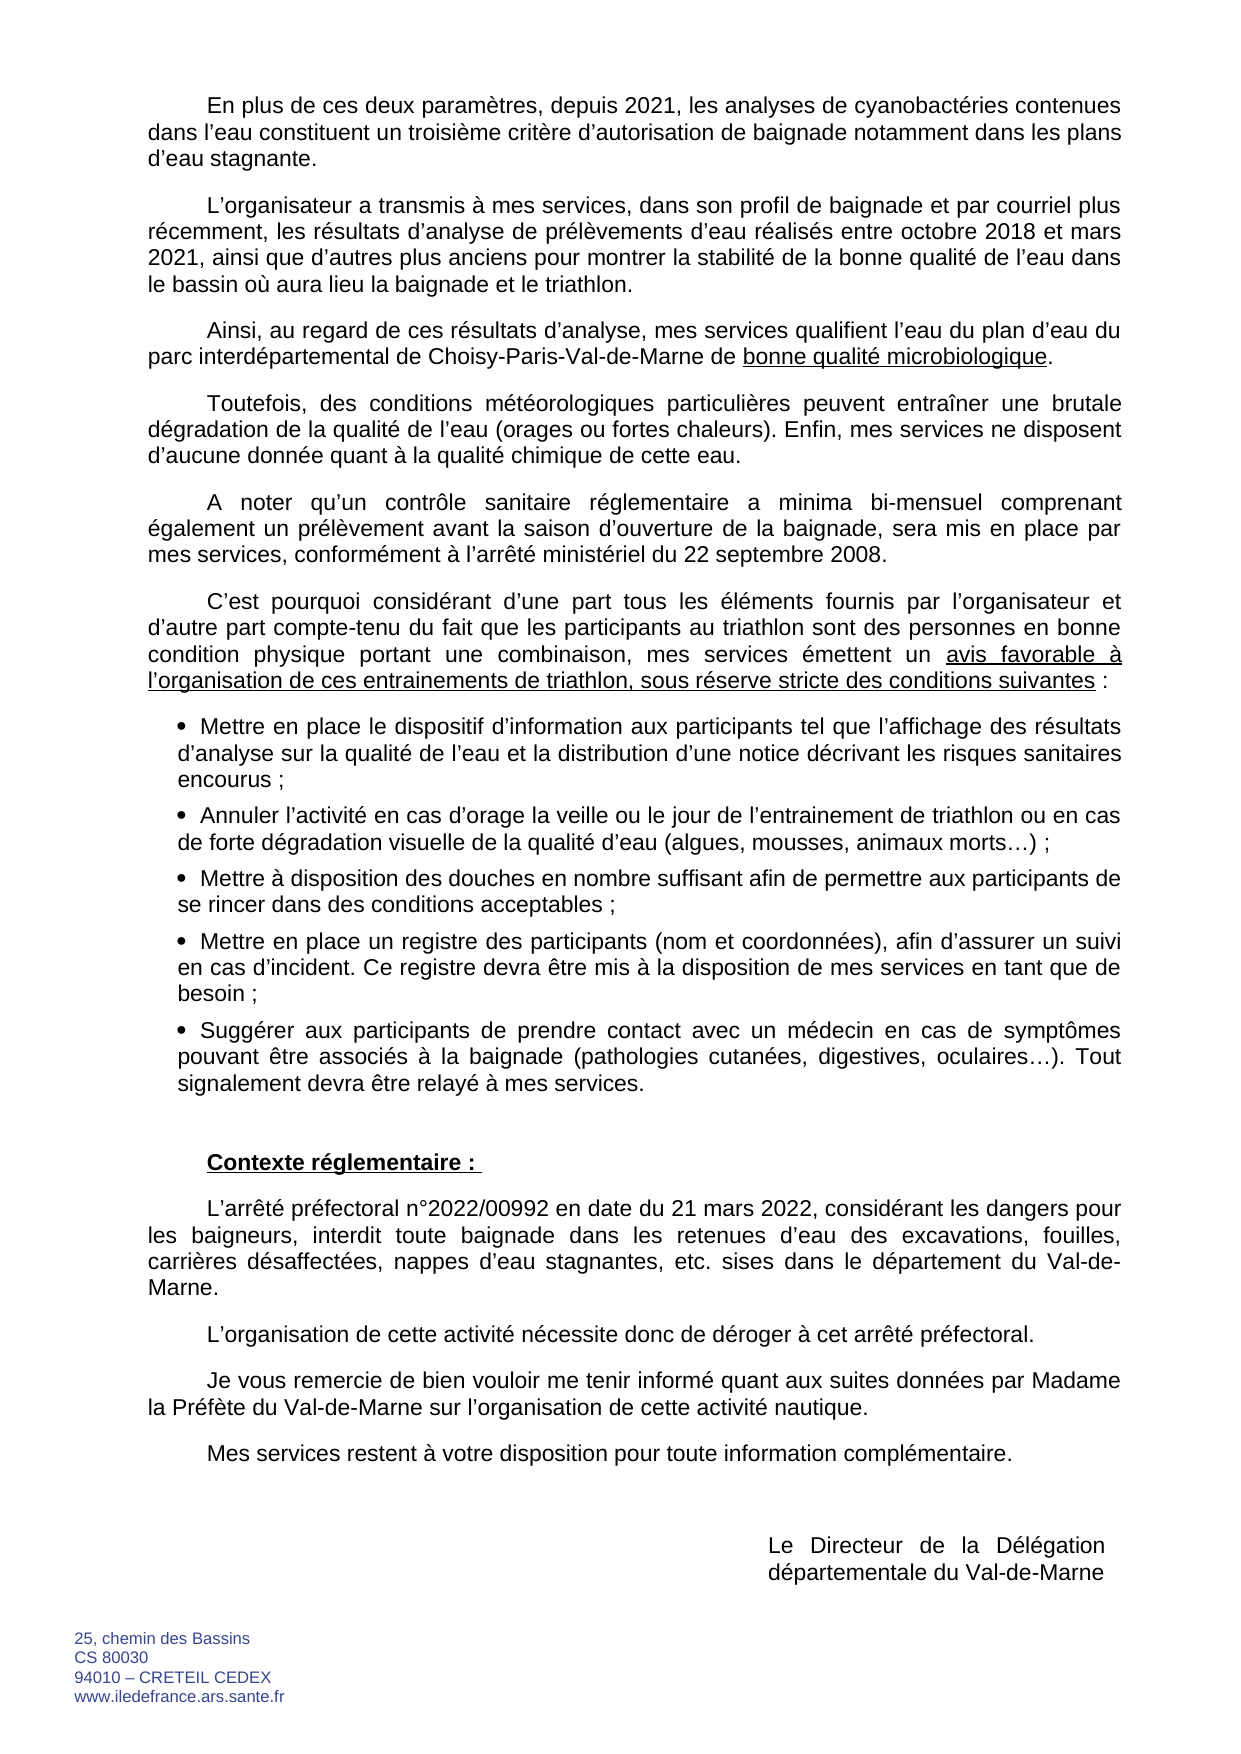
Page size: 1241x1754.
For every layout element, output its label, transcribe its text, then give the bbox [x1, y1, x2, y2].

list Mettre en place un registre des participants (nom et coordonnées), afin d’assurer un suivi en cas d’incident. Ce registre devra être mis à la disposition de mes services en tant que de besoin ; [177, 928, 1122, 1007]
list Mettre en place le dispositif d’information aux participants tel que l’affichage des résultats d’analyse sur la qualité de l’eau et la distribution d’une notice décrivant les risques sanitaires encourus ; [177, 713, 1122, 792]
list Suggérer aux participants de prendre contact avec un médecin en cas de symptômes pouvant être associés à la baignade (pathologies cutanées, digestives, oculaires…). Tout signalement devra être relayé à mes services. [177, 1017, 1122, 1096]
text Ainsi, au regard de ces résultats d’analyse, mes services qualifient l’eau du plan d’eau du parc interdépartemental de Choisy-Paris-Val-de-Marne de bonne qualité microbiologique. [148, 317, 1122, 370]
text L’organisation de cette activité nécessite donc de déroger à cet arrêté préfectoral. [148, 1321, 1122, 1347]
text En plus de ces deux paramètres, depuis 2021, les analyses de cyanobactéries contenues dans l’eau constituent un troisième critère d’autorisation de baignade notamment dans les plans d’eau stagnante. [148, 92, 1122, 172]
text Le Directeur de la Délégation départementale du Val-de-Marne [59, 1532, 1122, 1585]
text L’organisateur a transmis à mes services, dans son profil de baignade et par courriel plus récemment, les résultats d’analyse de prélèvements d’eau réalisés entre octobre 2018 et mars 2021, ainsi que d’autres plus anciens pour montrer la stabilité de la bonne qualité de l’eau dans le bassin où aura lieu la baignade et le triathlon. [148, 192, 1122, 297]
list Annuler l’activité en cas d’orage la veille ou le jour de l’entrainement de triathlon ou en cas de forte dégradation visuelle de la qualité d’eau (algues, mousses, animaux morts…) ; [177, 802, 1122, 855]
list Mettre à disposition des douches en nombre suffisant afin de permettre aux participants de se rincer dans des conditions acceptables ; [177, 865, 1122, 918]
text Toutefois, des conditions météorologiques particulières peuvent entraîner une brutale dégradation de la qualité de l’eau (orages ou fortes chaleurs). Enfin, mes services ne disposent d’aucune donnée quant à la qualité chimique de cette eau. [148, 390, 1122, 469]
text Mes services restent à votre disposition pour toute information complémentaire. [148, 1440, 1122, 1466]
text Contexte réglementaire : [148, 1149, 1122, 1175]
text L’arrêté préfectoral n°2022/00992 en date du 21 mars 2022, considérant les dangers pour les baigneurs, interdit toute baignade dans les retenues d’eau des excavations, fouilles, carrières désaffectées, nappes d’eau stagnantes, etc. sises dans le département du Val-de-Marne. [148, 1195, 1122, 1301]
text Je vous remercie de bien vouloir me tenir informé quant aux suites données par Madame la Préfète du Val-de-Marne sur l’organisation de cette activité nautique. [148, 1367, 1122, 1420]
text A noter qu’un contrôle sanitaire réglementaire a minima bi-mensuel comprenant également un prélèvement avant la saison d’ouverture de la baignade, sera mis en place par mes services, conformément à l’arrêté ministériel du 22 septembre 2008. [148, 489, 1122, 568]
text C’est pourquoi considérant d’une part tous les éléments fournis par l’organisateur et d’autre part compte-tenu du fait que les participants au triathlon sont des personnes en bonne condition physique portant une combinaison, mes services émettent un avis favorable à l’organisation de ces entrainements de triathlon, sous réserve stricte des conditions suivantes : [148, 588, 1122, 693]
